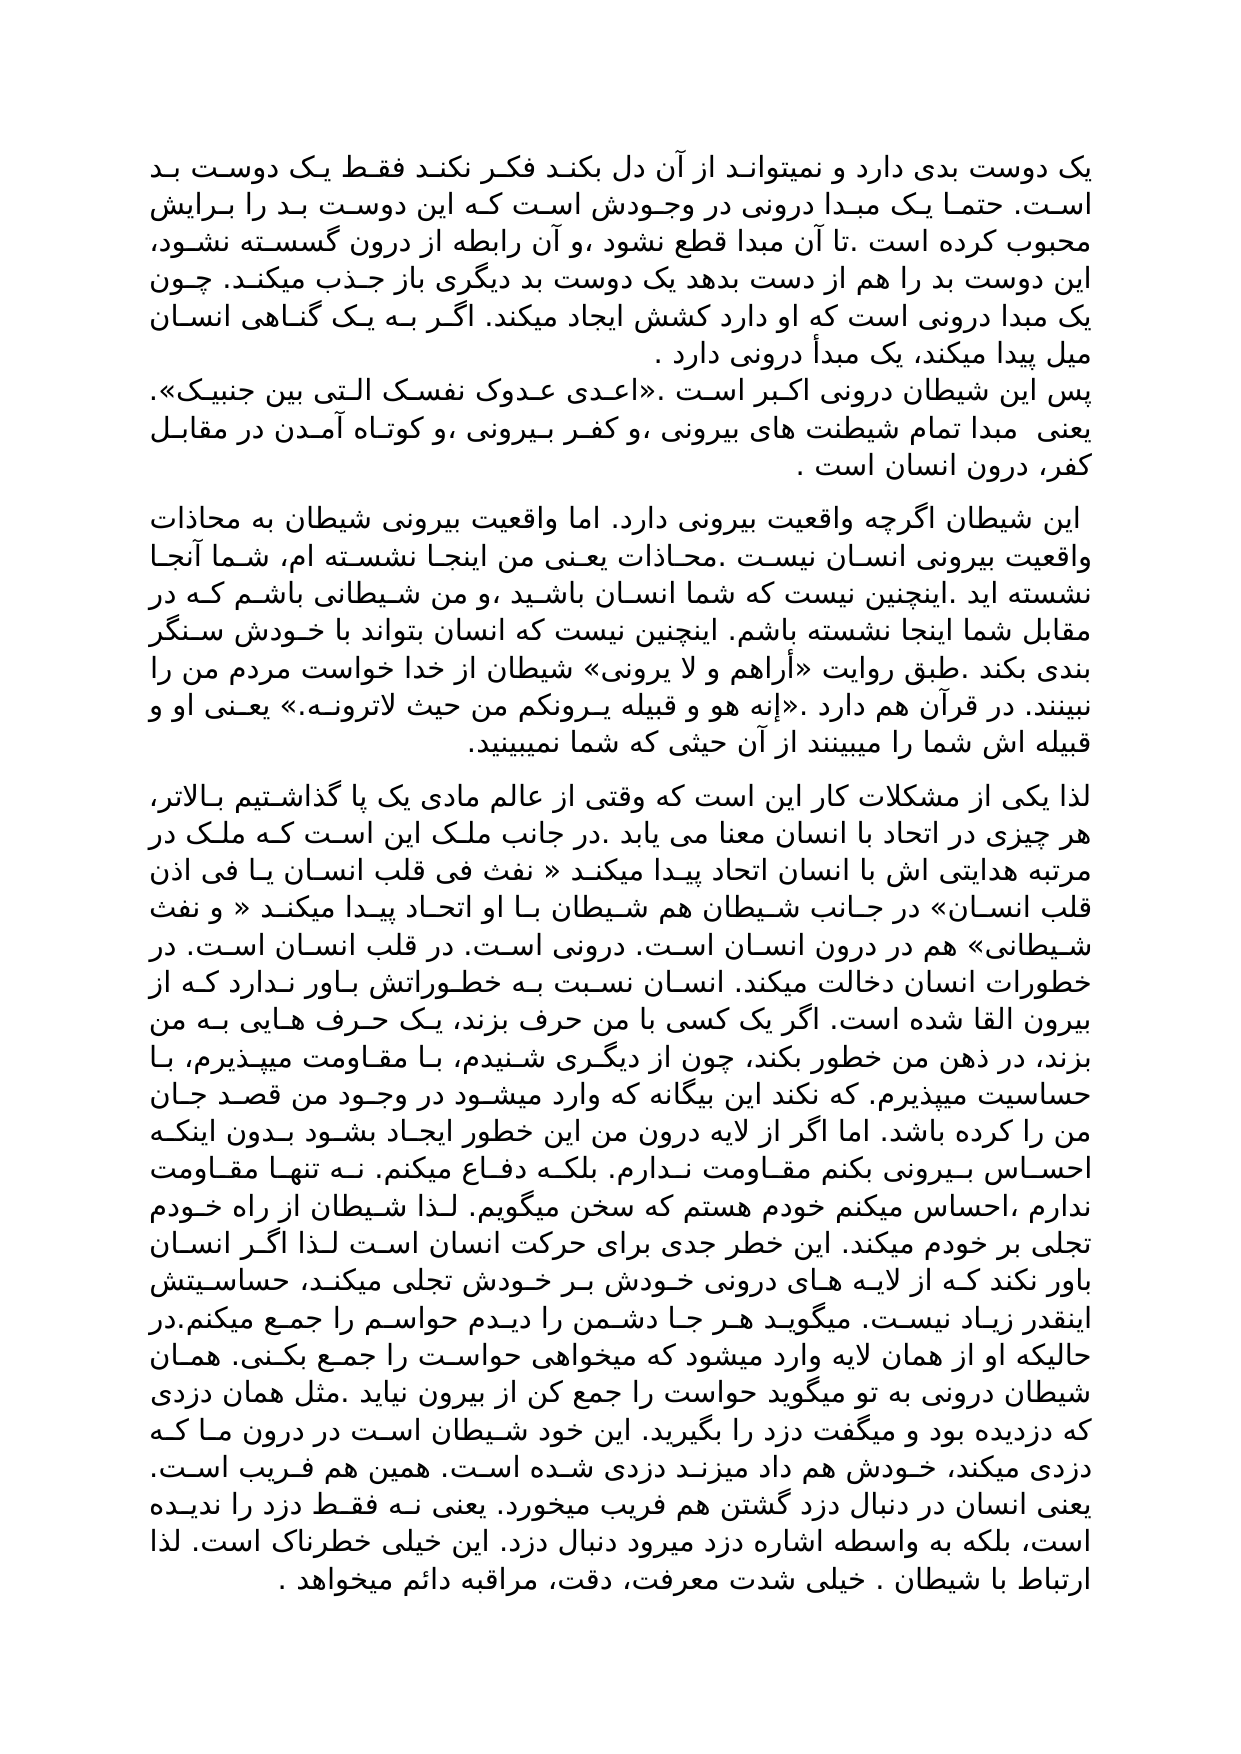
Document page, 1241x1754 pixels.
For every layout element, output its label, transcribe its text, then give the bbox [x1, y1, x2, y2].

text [149, 150, 1092, 370]
text این شیطان اگرچه واقعیت بیرونی دارد. اما واقعیت بیرونی شیطان به محاذات واقعیت بیرونی انسان نیست .محاذات یعنی من اینجا نشسته ام، شما آنجا نشسته اید .اینچنین نیست که شما انسان باشید ،و من شیطانی باشم که در مقابل شما اینجا نشسته باشم. اینچنین نیست که انسان بتواند با خودش سنگر بندی بکند .طبق روایت «أراهم و لا یرونی» شیطان از خدا خواست مردم من را نبینند. در قرآن هم دارد .«إنه هو و قبیله یرونکم من حیث لاترونه.» یعنی او و قبیله اش شما را میبینند از آن حیثی که شما نمیبینید. [149, 502, 1092, 759]
text لذا یکی از مشکلات کار این است که وقتی از عالم مادی یک پا گذاشتیم بالاتر، هر چیزی در اتحاد با انسان معنا می یابد .در جانب ملک این است که ملک در مرتبه هدایتی اش با انسان اتحاد پیدا میکند « نفث فی قلب انسان یا فی اذن قلب انسان» در جانب شیطان هم شیطان با او اتحاد پیدا میکند « و نفث شیطانی» هم در درون انسان است. درونی است. در قلب انسان است. در خطورات انسان دخالت میکند. انسان نسبت به خطوراتش باور ندارد که از بیرون القا شده است. اگر یک کسی با من حرف بزند، یک حرف هایی به من بزند، در ذهن من خطور بکند، چون از دیگری شنیدم، با مقاومت میپذیرم، با حساسیت میپذیرم. که نکند این بیگانه که وارد میشود در وجود من قصد جان من را کرده باشد. اما اگر از لایه درون من این خطور ایجاد بشود بدون اینکه احساس بیرونی بکنم مقاومت ندارم. بلکه دفاع میکنم. نه تنها مقاومت ندارم ،احساس میکنم خودم هستم که سخن میگویم. لذا شیطان از راه خودم تجلی بر خودم میکند. این خطر جدی برای حرکت انسان است لذا اگر انسان باور نکند که از لایه های درونی خودش بر خودش تجلی میکند، حساسیتش اینقدر زیاد نیست. میگوید هر جا دشمن را دیدم حواسم را جمع میکنم.در حالیکه او از همان لایه وارد میشود که میخواهی حواست را جمع بکنی. همان شیطان درونی به تو میگوید حواست را جمع کن از بیرون نیاید .مثل همان دزدی که دزدیده بود و میگفت دزد را بگیرید. این خود شیطان است در درون ما که دزدی میکند، خودش هم داد میزند دزدی شده است. همین هم فریب است. یعنی انسان در دنبال دزد گشتن هم فریب میخورد. یعنی نه فقط دزد را ندیده است، بلکه به واسطه اشاره دزد میرود دنبال دزد. این خیلی خطرناک است. لذا ارتباط با شیطان . خیلی شدت معرفت، دقت، مراقبه دائم میخواهد . [149, 779, 1092, 1596]
text پس این شیطان درونی اکبر است .«اعدی عدوک نفسک التی بین جنبیک». یعنی مبدا تمام شیطنت های بیرونی ،و کفر بیرونی ،و کوتاه آمدن در مقابل کفر، درون انسان است . [149, 374, 1092, 482]
